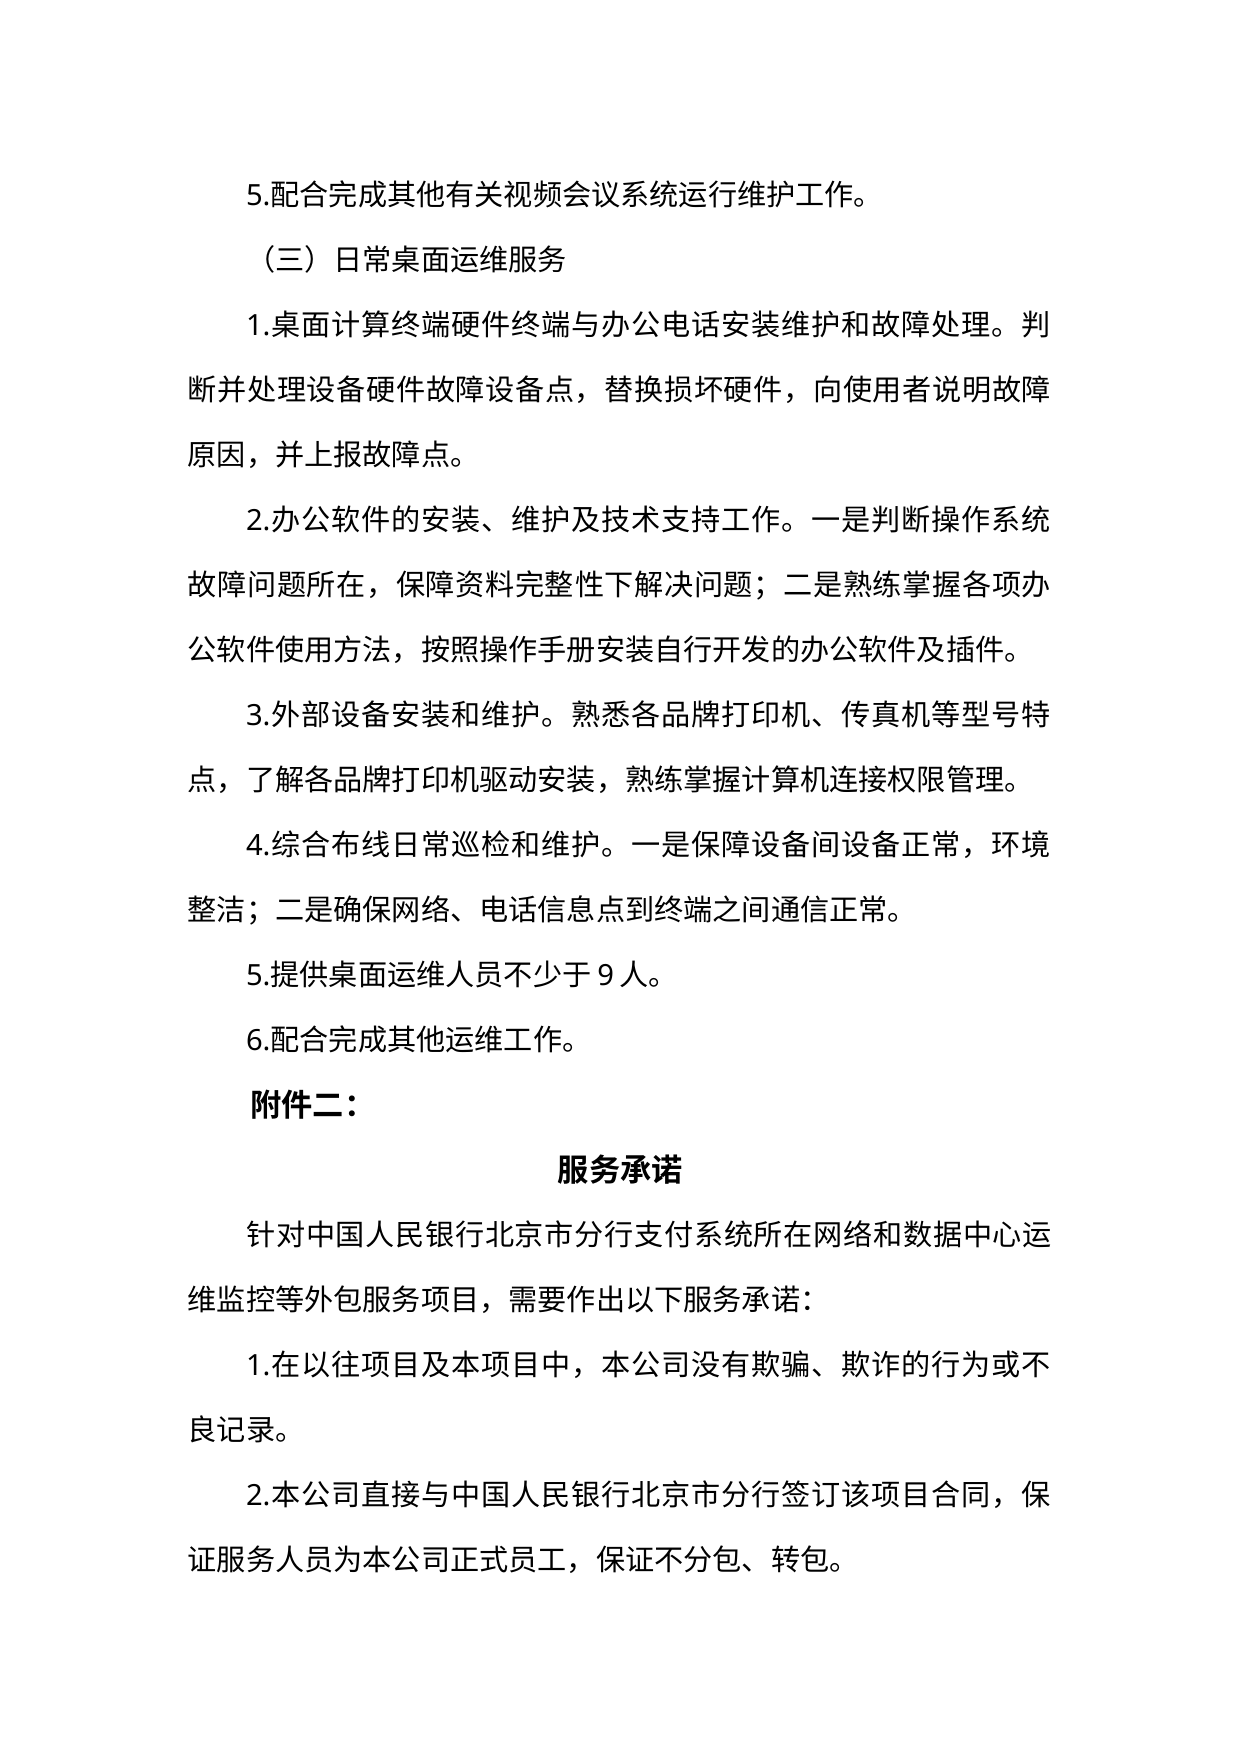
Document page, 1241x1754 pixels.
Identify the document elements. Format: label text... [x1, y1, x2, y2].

text 1.桌面计算终端硬件终端与办公电话安装维护和故障处理。判断并处理设备硬件故障设备点，替换损坏硬件，向使用者说明故障原因，并上报故障点。 [187, 292, 1053, 487]
text 5.提供桌面运维人员不少于9人。 [187, 942, 1053, 1007]
text （三）日常桌面运维服务 [187, 227, 1053, 292]
text 3.外部设备安装和维护。熟悉各品牌打印机、传真机等型号特点，了解各品牌打印机驱动安装，熟练掌握计算机连接权限管理。 [187, 682, 1053, 812]
text 服务承诺 [187, 1137, 1053, 1202]
text 2.本公司直接与中国人民银行北京市分行签订该项目合同，保证服务人员为本公司正式员工，保证不分包、转包。 [187, 1462, 1053, 1592]
text 2.办公软件的安装、维护及技术支持工作。一是判断操作系统故障问题所在，保障资料完整性下解决问题；二是熟练掌握各项办公软件使用方法，按照操作手册安装自行开发的办公软件及插件。 [187, 487, 1053, 682]
text 6.配合完成其他运维工作。 [187, 1007, 1053, 1072]
text 1.在以往项目及本项目中，本公司没有欺骗、欺诈的行为或不良记录。 [187, 1332, 1053, 1462]
text 5.配合完成其他有关视频会议系统运行维护工作。 [187, 162, 1053, 227]
text 针对中国人民银行北京市分行支付系统所在网络和数据中心运维监控等外包服务项目，需要作出以下服务承诺： [187, 1202, 1053, 1332]
text 4.综合布线日常巡检和维护。一是保障设备间设备正常，环境整洁；二是确保网络、电话信息点到终端之间通信正常。 [187, 812, 1053, 942]
text 附件二： [187, 1072, 1053, 1137]
